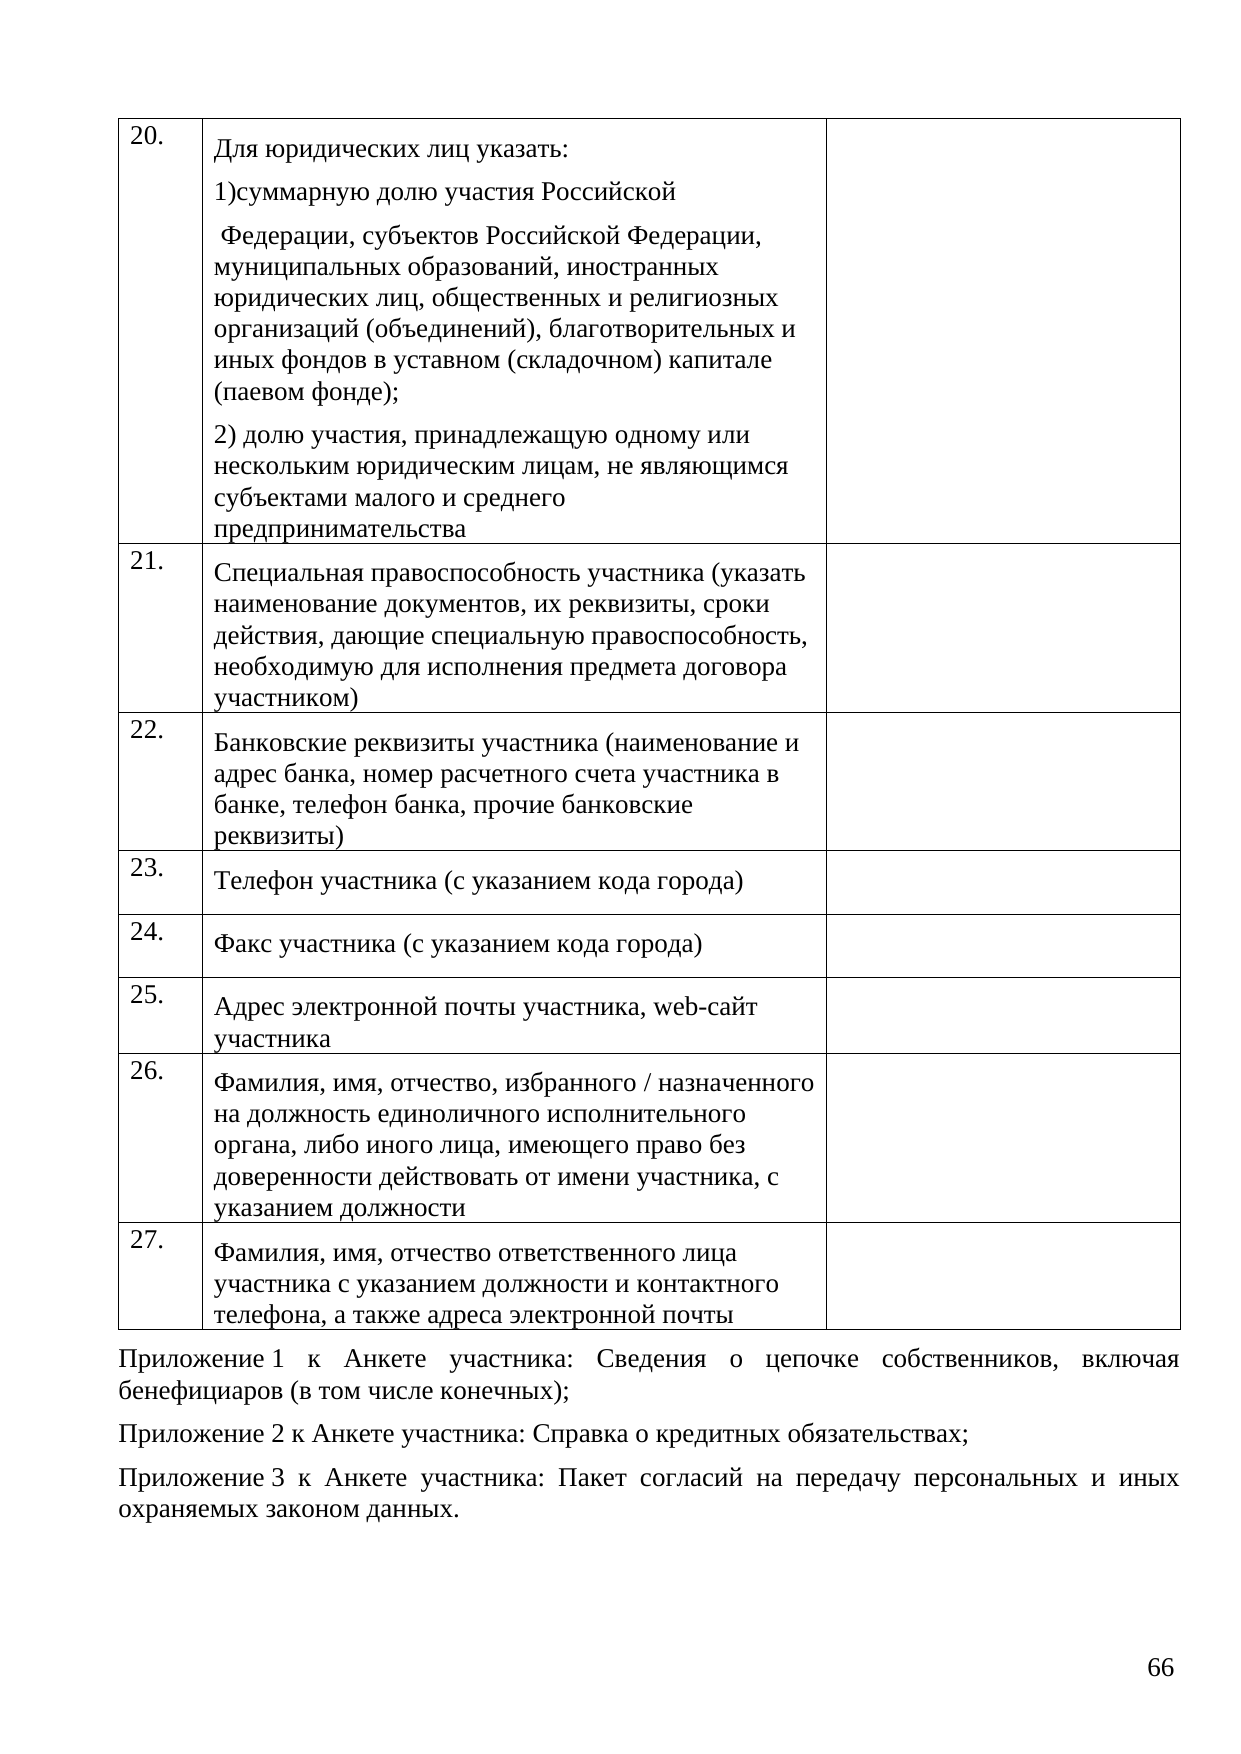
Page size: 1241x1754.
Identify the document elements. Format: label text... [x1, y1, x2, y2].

table_cell [119, 1223, 202, 1329]
table_cell [827, 1054, 1180, 1222]
table_cell [119, 851, 202, 914]
table_cell [827, 544, 1180, 712]
table_cell [119, 915, 202, 977]
table_cell [827, 1223, 1180, 1329]
table_cell Специальная правоспособность участника (указать наименование документов, их реквизиты, сроки действия, дающие специальную правоспособность, необходимую для исполнения предмета договора участником) [203, 544, 826, 712]
table_cell Фамилия, имя, отчество, избранного / назначенного на должность единоличного исполнительного органа, либо иного лица, имеющего право без доверенности действовать от имени участника, с указанием должности [203, 1054, 826, 1222]
table_cell Банковские реквизиты участника (наименование и адрес банка, номер расчетного счета участника в банке, телефон банка, прочие банковские реквизиты) [203, 713, 826, 850]
table_cell [827, 978, 1180, 1053]
table_cell [119, 544, 202, 712]
table_cell Факс участника (с указанием кода города) [203, 915, 826, 977]
table_cell [119, 978, 202, 1053]
table_cell [119, 713, 202, 850]
table_cell Телефон участника (с указанием кода города) [203, 851, 826, 914]
table_cell Для юридических лиц указать: 1)суммарную долю участия Российской Федерации, субъектов Российской Федерации, муниципальных образований, иностранных юридических лиц, общественных и религиозных организаций (объединений), благотворительных и иных фондов в уставном (складочном) капитале (паевом фонде); 2) долю участия, принадлежащую одному или нескольким юридическим лицам, не являющимся субъектами малого и среднего предпринимательства [203, 119, 826, 543]
table_cell [827, 915, 1180, 977]
table_cell [827, 119, 1180, 543]
table_cell [119, 1054, 202, 1222]
table_cell Адрес электронной почты участника, web-сайт участника [203, 978, 826, 1053]
text Приложение 3 к Анкете участника: Пакет согласий на передачу персональных и иных охраняемых законом данных. [118, 1461, 1181, 1523]
text Приложение 1 к Анкете участника: Сведения о цепочке собственников, включая бенефициаров (в том числе конечных); [118, 1343, 1181, 1405]
table_cell [119, 119, 202, 543]
text Приложение 2 к Анкете участника: Справка о кредитных обязательствах; [118, 1417, 1181, 1448]
table_cell Фамилия, имя, отчество ответственного лица участника с указанием должности и контактного телефона, а также адреса электронной почты [203, 1223, 826, 1329]
table_cell [827, 713, 1180, 850]
table_cell [827, 851, 1180, 914]
